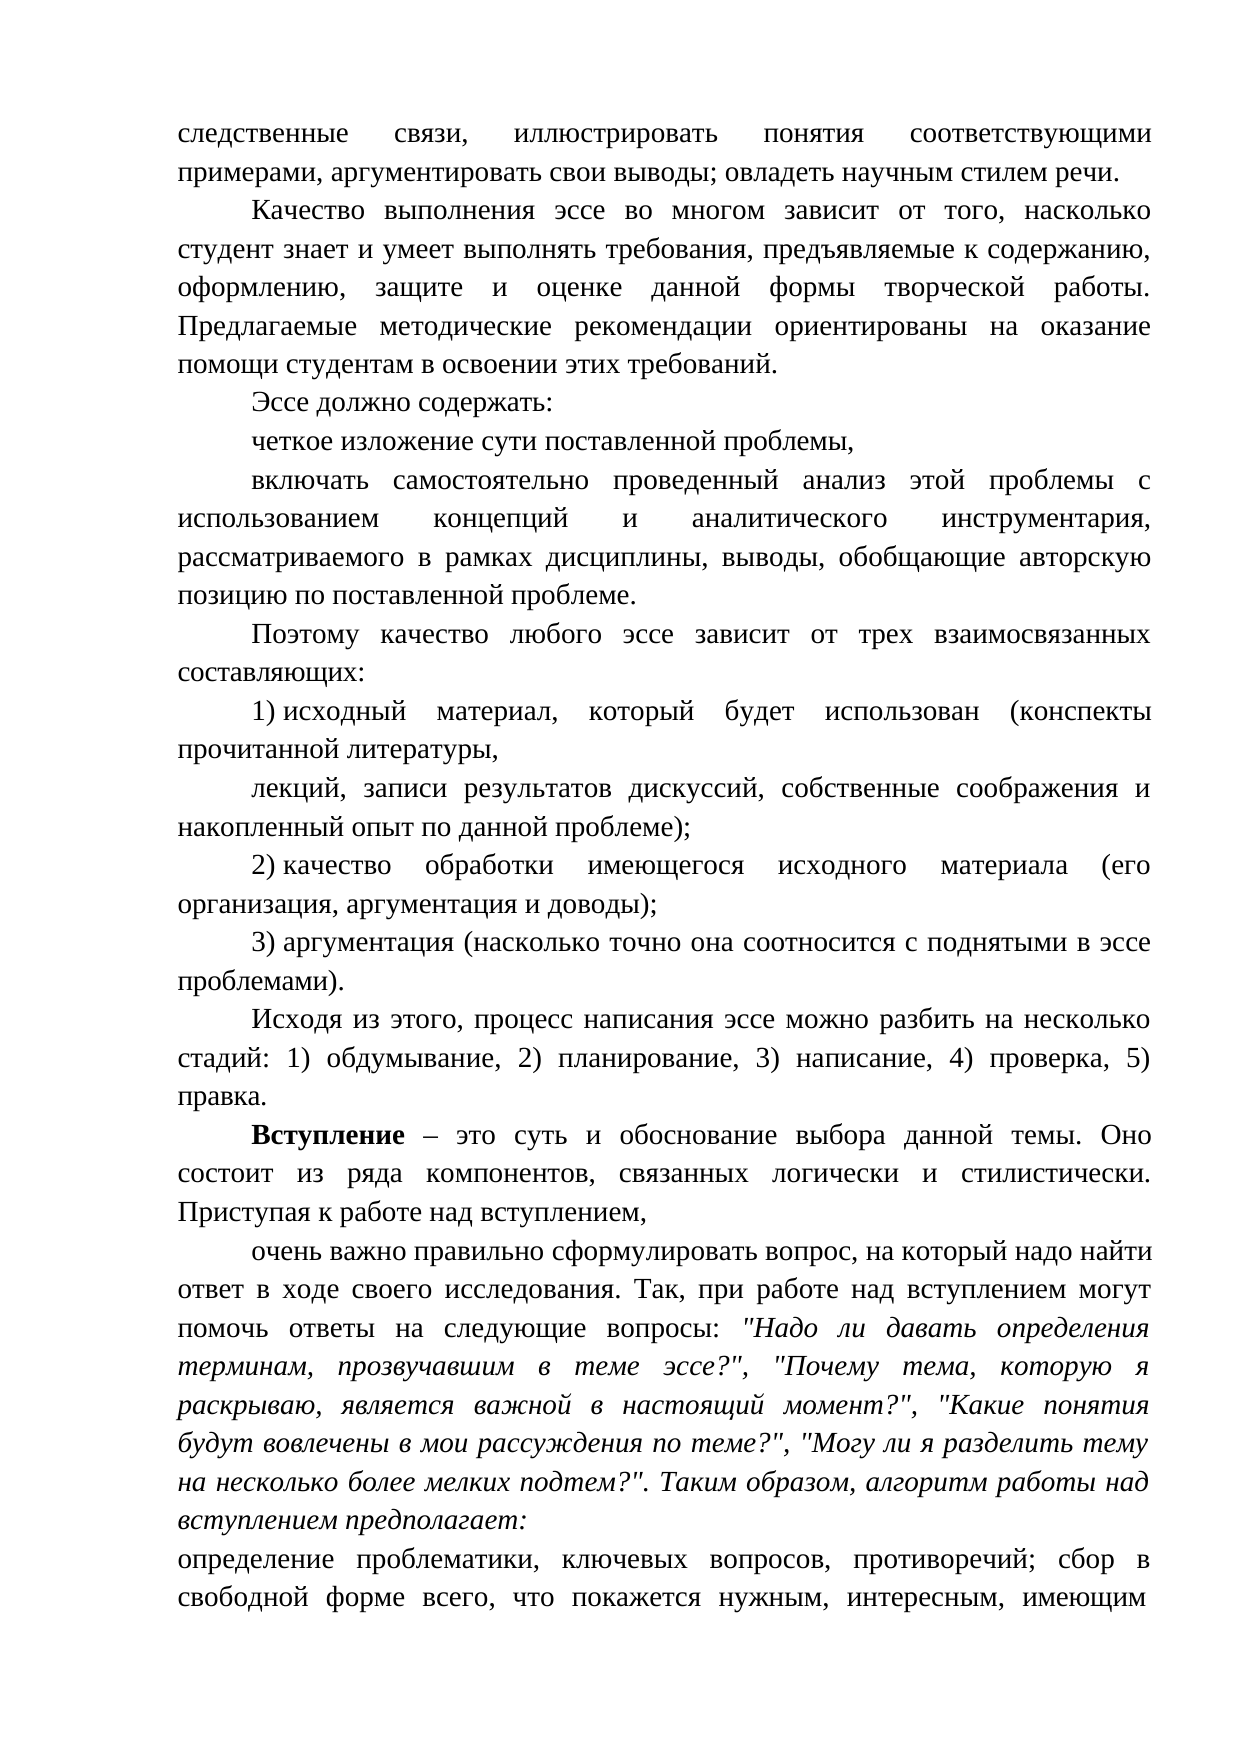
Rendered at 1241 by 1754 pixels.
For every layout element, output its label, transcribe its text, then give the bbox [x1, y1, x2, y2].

text следственные связи, иллюстрировать понятия соответствующими примерами, аргументировать свои выводы; овладеть научным стилем речи. [177, 115, 1152, 187]
text четкое изложение сути поставленной проблемы, [251, 423, 1181, 457]
text лекций, записи результатов дискуссий, собственные соображения и накопленный опыт по данной проблеме); [177, 770, 1151, 842]
text определение проблематики, ключевых вопросов, противоречий; сбор в свободной форме всего, что покажется нужным, интересным, имеющим [177, 1541, 1152, 1613]
text Вступление – это суть и обоснование выбора данной темы. Оно состоит из ряда компонентов, связанных логически и стилистически. Приступая к работе над вступлением, [177, 1117, 1152, 1228]
list аргументация (насколько точно она соотносится с поднятыми в эссе проблемами). [177, 924, 1152, 996]
text Поэтому качество любого эссе зависит от трех взаимосвязанных составляющих: [177, 616, 1151, 688]
text Исходя из этого, процесс написания эссе можно разбить на несколько стадий: 1) обдумывание, 2) планирование, 3) написание, 4) проверка, 5) правка. [177, 1001, 1151, 1112]
text очень важно правильно сформулировать вопрос, на который надо найти ответ в ходе своего исследования. Так, при работе над вступлением могут помочь ответы на следующие вопросы: "Надо ли давать определения терминам, прозвучавшим в теме эссе?", "Почему тема, которую я раскрываю, является важной в настоящий момент?", "Какие понятия будут вовлечены в мои рассуждения по теме?", "Могу ли я разделить тему на несколько более мелких подтем?". Таким образом, алгоритм работы над вступлением предполагает: [177, 1233, 1152, 1536]
text включать самостоятельно проведенный анализ этой проблемы с использованием концепций и аналитического инструментария, рассматриваемого в рамках дисциплины, выводы, обобщающие авторскую позицию по поставленной проблеме. [177, 462, 1152, 611]
text Эссе должно содержать: [251, 385, 1181, 418]
text Качество выполнения эссе во многом зависит от того, насколько студент знает и умеет выполнять требования, предъявляемые к содержанию, оформлению, защите и оценке данной формы творческой работы. Предлагаемые методические рекомендации ориентированы на оказание помощи студентам в освоении этих требований. [177, 192, 1152, 380]
list качество обработки имеющегося исходного материала (его организация, аргументация и доводы); [177, 847, 1151, 919]
list исходный материал, который будет использован (конспекты прочитанной литературы, [177, 693, 1152, 765]
